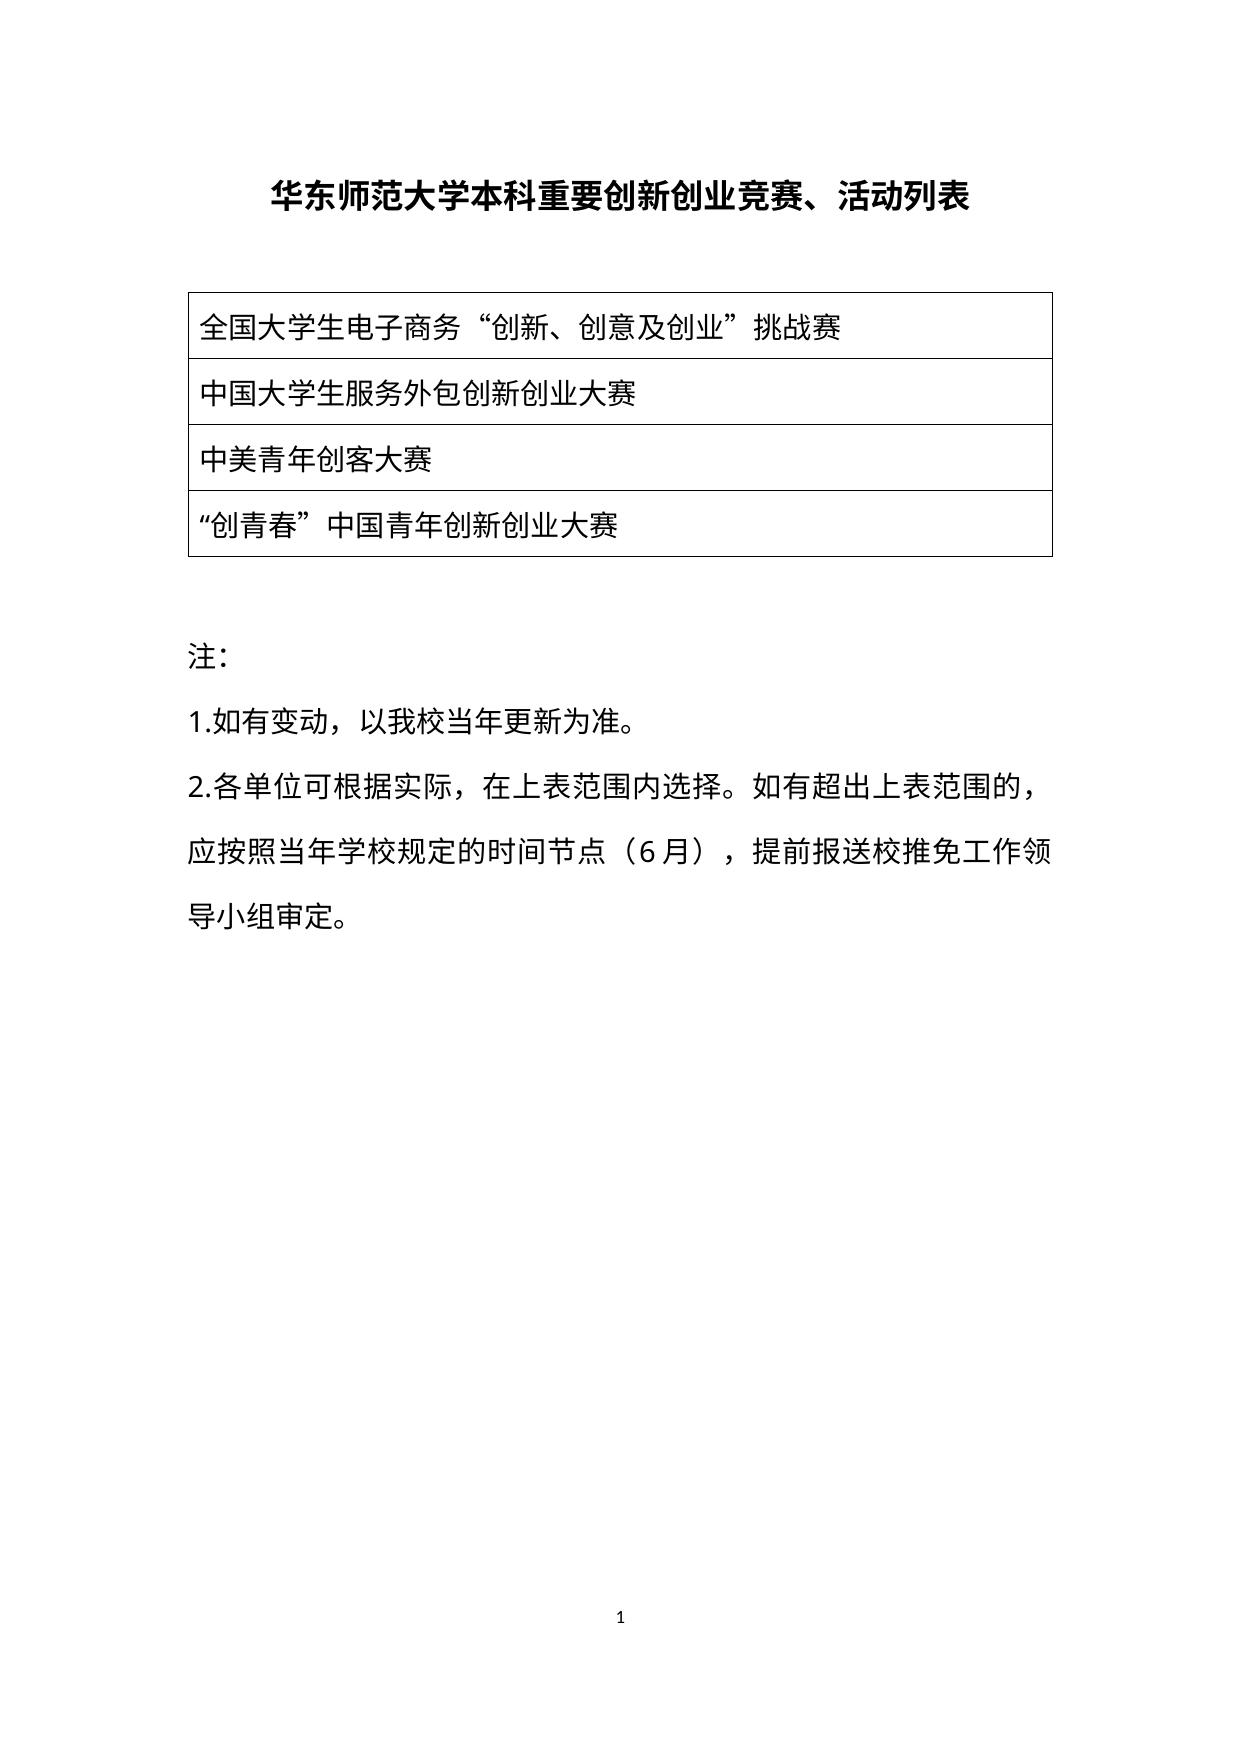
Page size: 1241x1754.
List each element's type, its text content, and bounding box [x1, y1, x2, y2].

table_cell 中国大学生服务外包创新创业大赛 [189, 359, 1052, 424]
text 华东师范大学本科重要创新创业竞赛、活动列表 [187, 162, 1053, 227]
text 注： [187, 622, 1053, 687]
text 1.如有变动，以我校当年更新为准。 [187, 687, 1053, 752]
table_header 全国大学生电子商务“创新、创意及创业”挑战赛 [189, 293, 1052, 358]
text 2.各单位可根据实际，在上表范围内选择。如有超出上表范围的，应按照当年学校规定的时间节点（6月），提前报送校推免工作领导小组审定。 [187, 752, 1053, 947]
table_cell 中美青年创客大赛 [189, 425, 1052, 490]
table_cell “创青春”中国青年创新创业大赛 [189, 491, 1052, 556]
